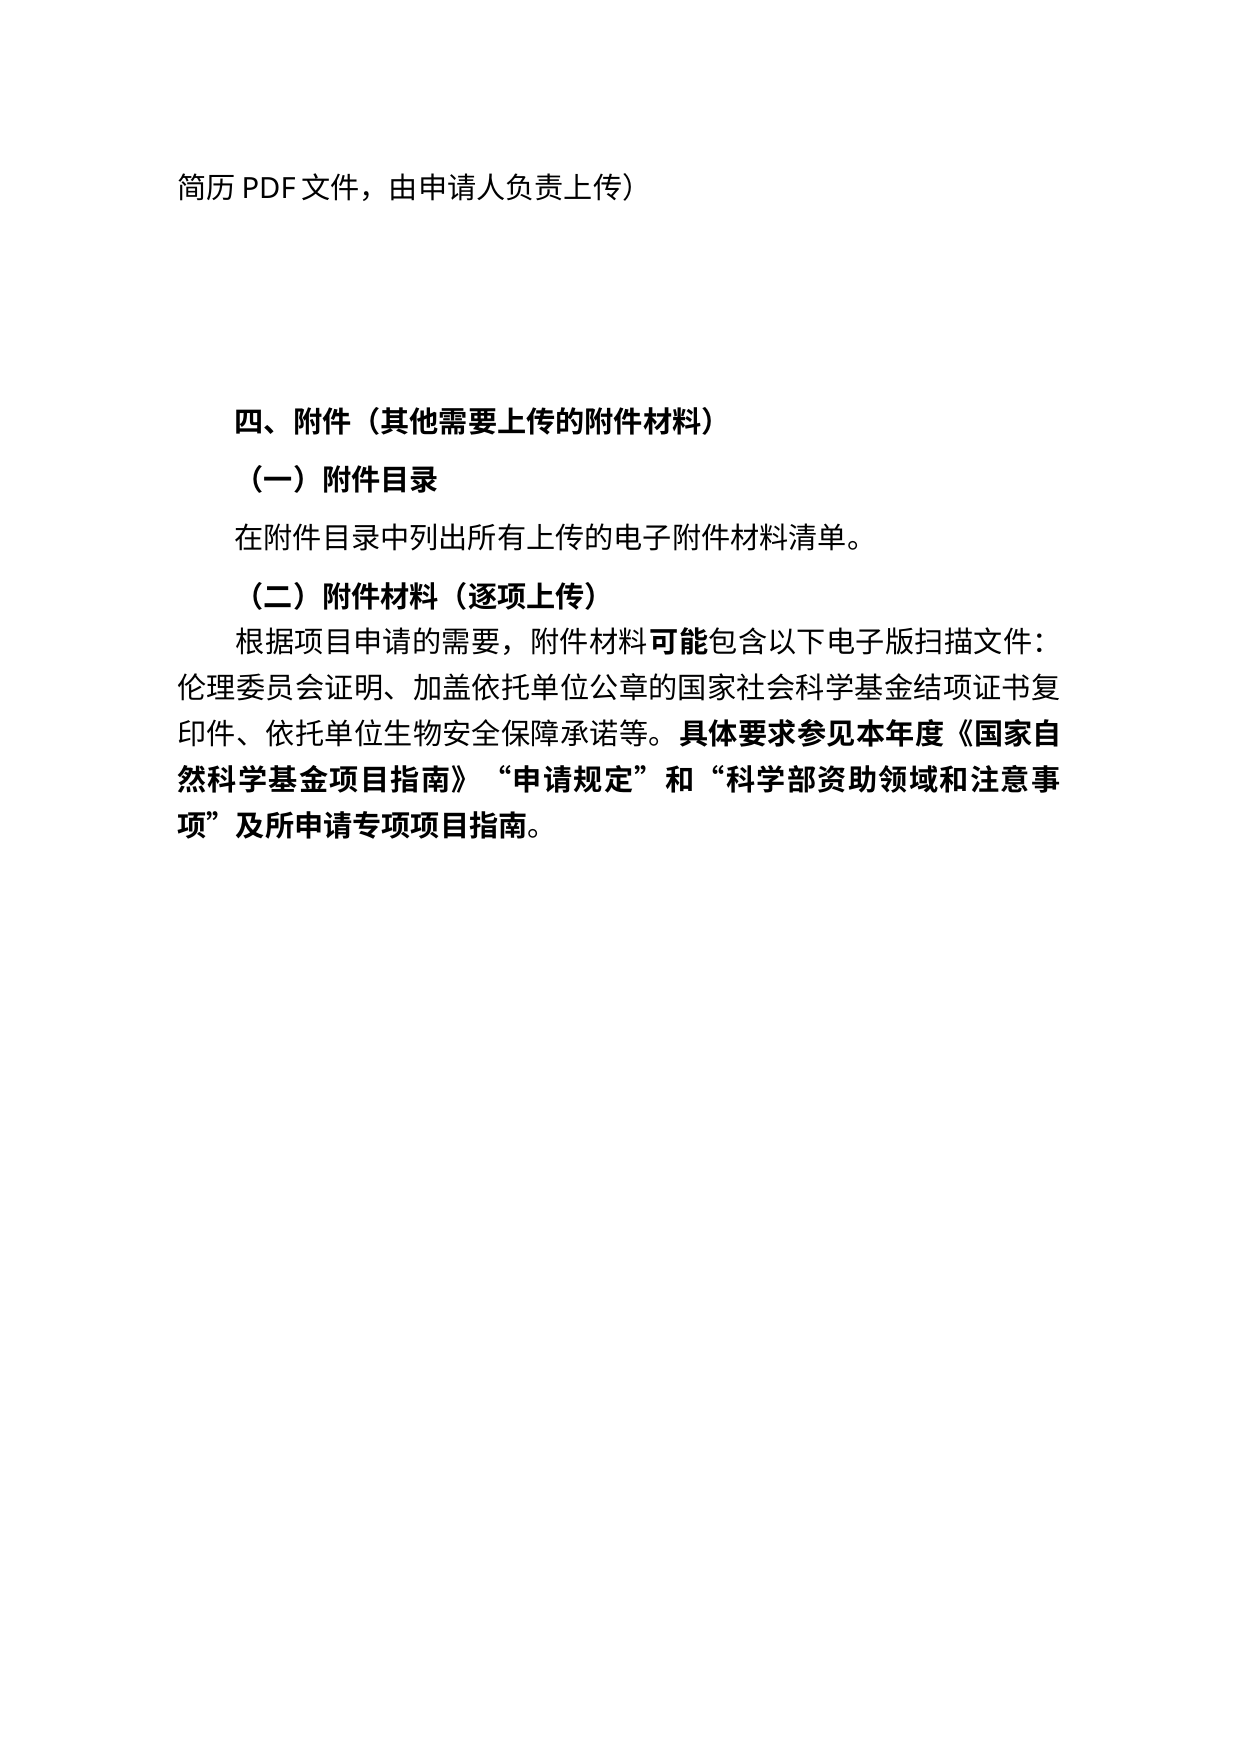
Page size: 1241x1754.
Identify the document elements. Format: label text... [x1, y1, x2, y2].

text 四、附件（其他需要上传的附件材料） [177, 395, 1063, 441]
text （二）附件材料（逐项上传） [177, 570, 1063, 616]
text （一）附件目录 [177, 454, 1063, 499]
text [177, 162, 1063, 208]
text 在附件目录中列出所有上传的电子附件材料清单。 [177, 512, 1063, 558]
text 根据项目申请的需要，附件材料可能包含以下电子版扫描文件：伦理委员会证明、加盖依托单位公章的国家社会科学基金结项证书复印件、依托单位生物安全保障承诺等。具体要求参见本年度《国家自然科学基金项目指南》“申请规定”和“科学部资助领域和注意事项”及所申请专项项目指南。 [177, 616, 1063, 845]
